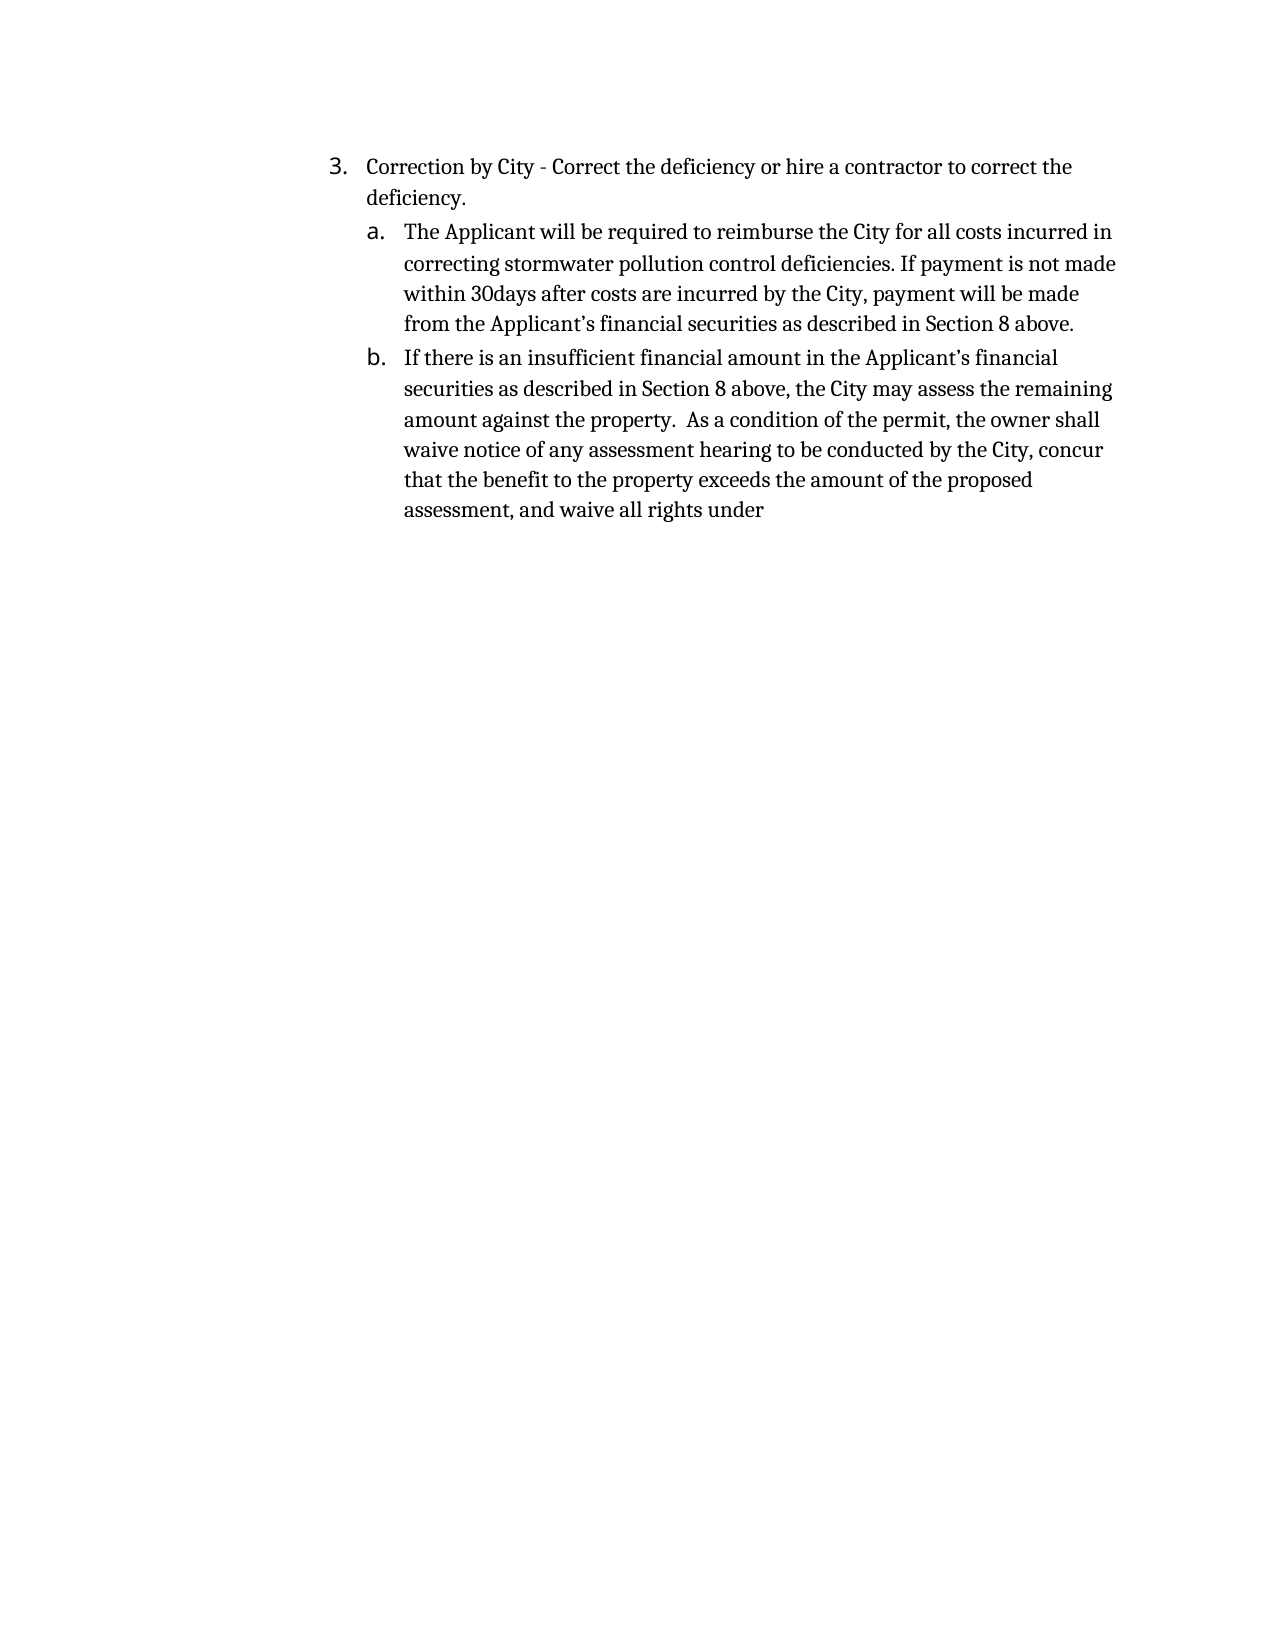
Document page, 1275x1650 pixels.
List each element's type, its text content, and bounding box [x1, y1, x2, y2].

list Correction by City - Correct the deficiency or hire a contractor to correct the deficiency. [329, 150, 1125, 211]
list If there is an insufficient financial amount in the Applicant’s financial securities as described in Section 8 above, the City may assess the remaining amount against the property. As a condition of the permit, the owner shall waive notice of any assessment hearing to be conducted by the City, concur that the benefit to the property exceeds the amount of the proposed assessment, and waive all rights under [366, 341, 1125, 523]
list The Applicant will be required to reimburse the City for all costs incurred in correcting stormwater pollution control deficiencies. If payment is not made within 30days after costs are incurred by the City, payment will be made from the Applicant’s financial securities as described in Section 8 above. [366, 215, 1125, 337]
